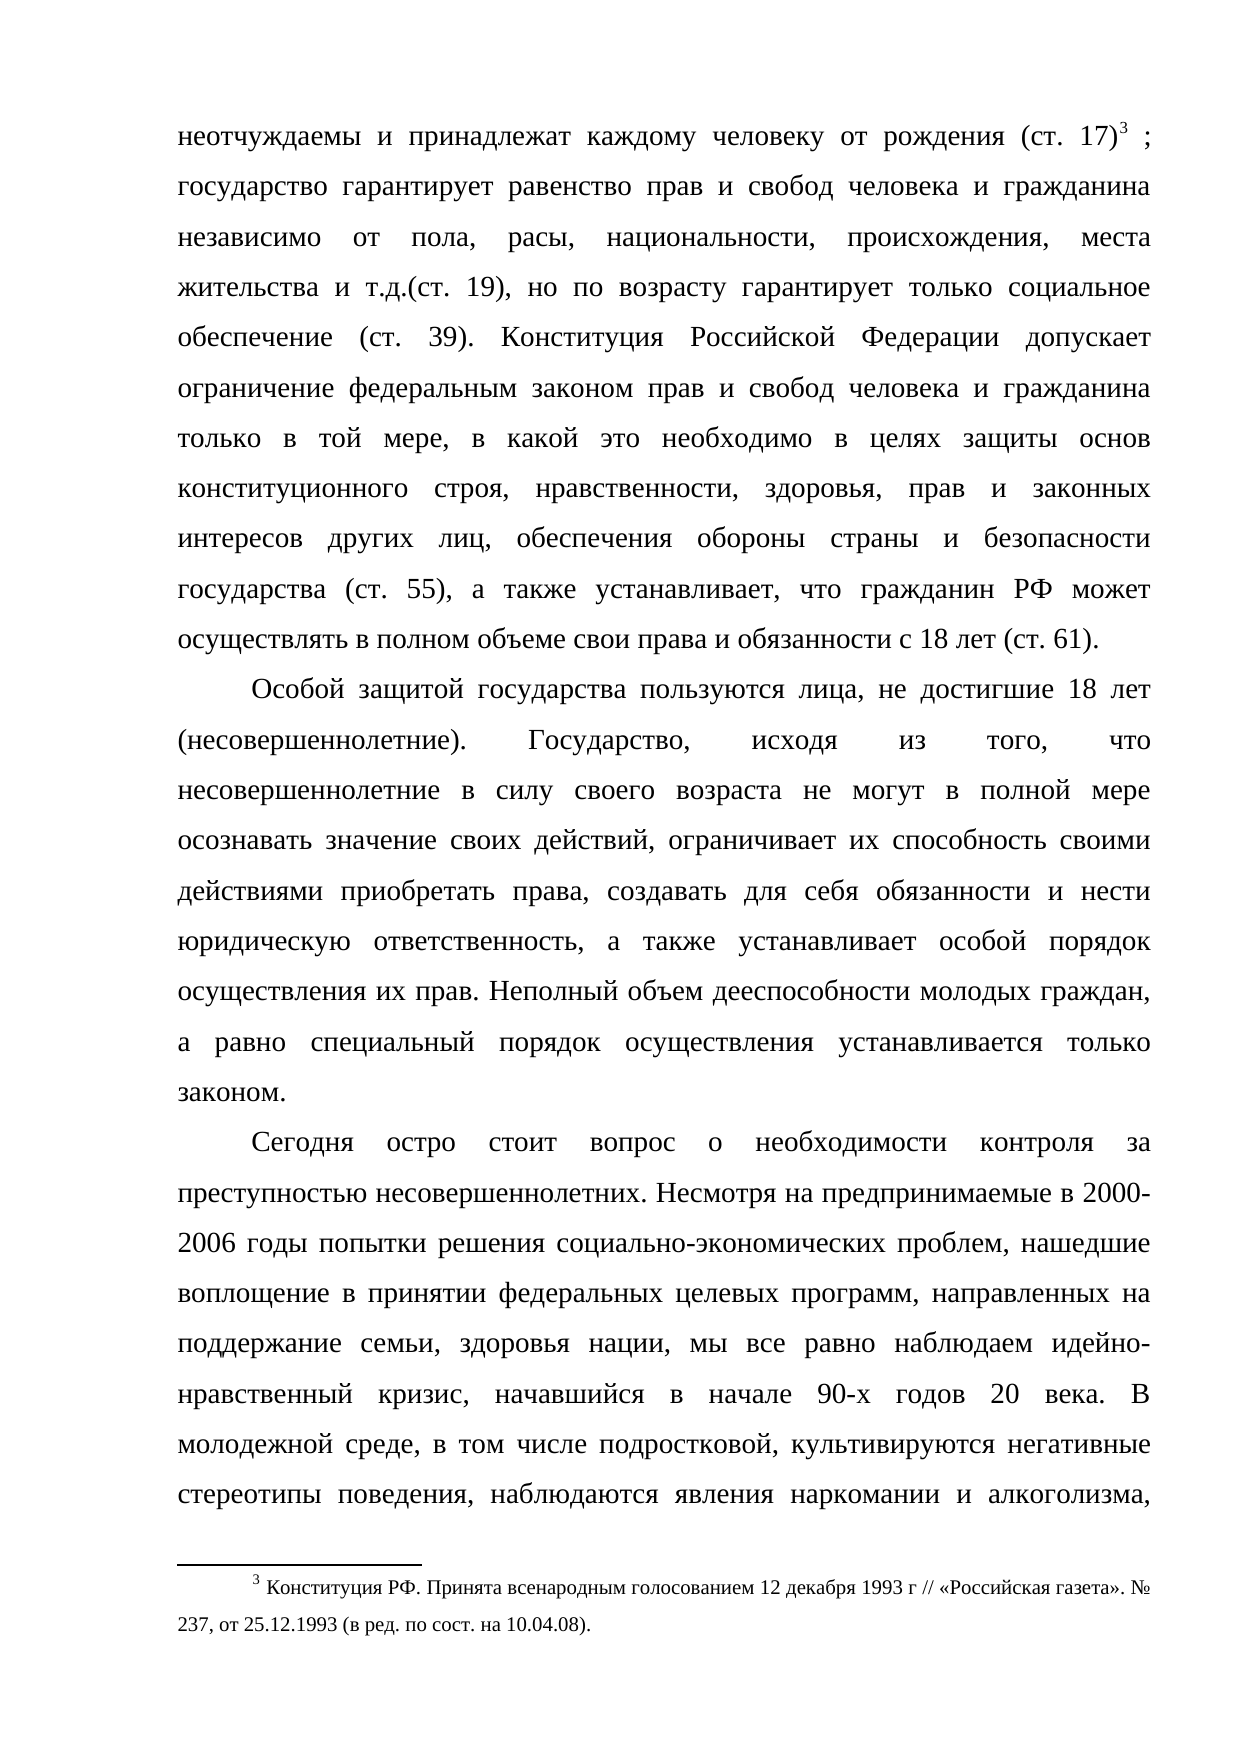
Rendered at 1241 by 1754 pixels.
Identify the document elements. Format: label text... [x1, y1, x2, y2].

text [177, 1124, 1152, 1510]
text Особой защитой государства пользуются лица, не достигшие 18 лет (несовершеннолетние). Государство, исходя из того, что несовершеннолетние в силу своего возраста не могут в полной мере осознавать значение своих действий, ограничивает их способность своими действиями приобретать права, создавать для себя обязанности и нести юридическую ответственность, а также устанавливает особой порядок осуществления их прав. Неполный объем дееспособности молодых граждан, а равно специальный порядок осуществления устанавливается только законом. [177, 672, 1152, 1108]
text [177, 118, 1152, 655]
